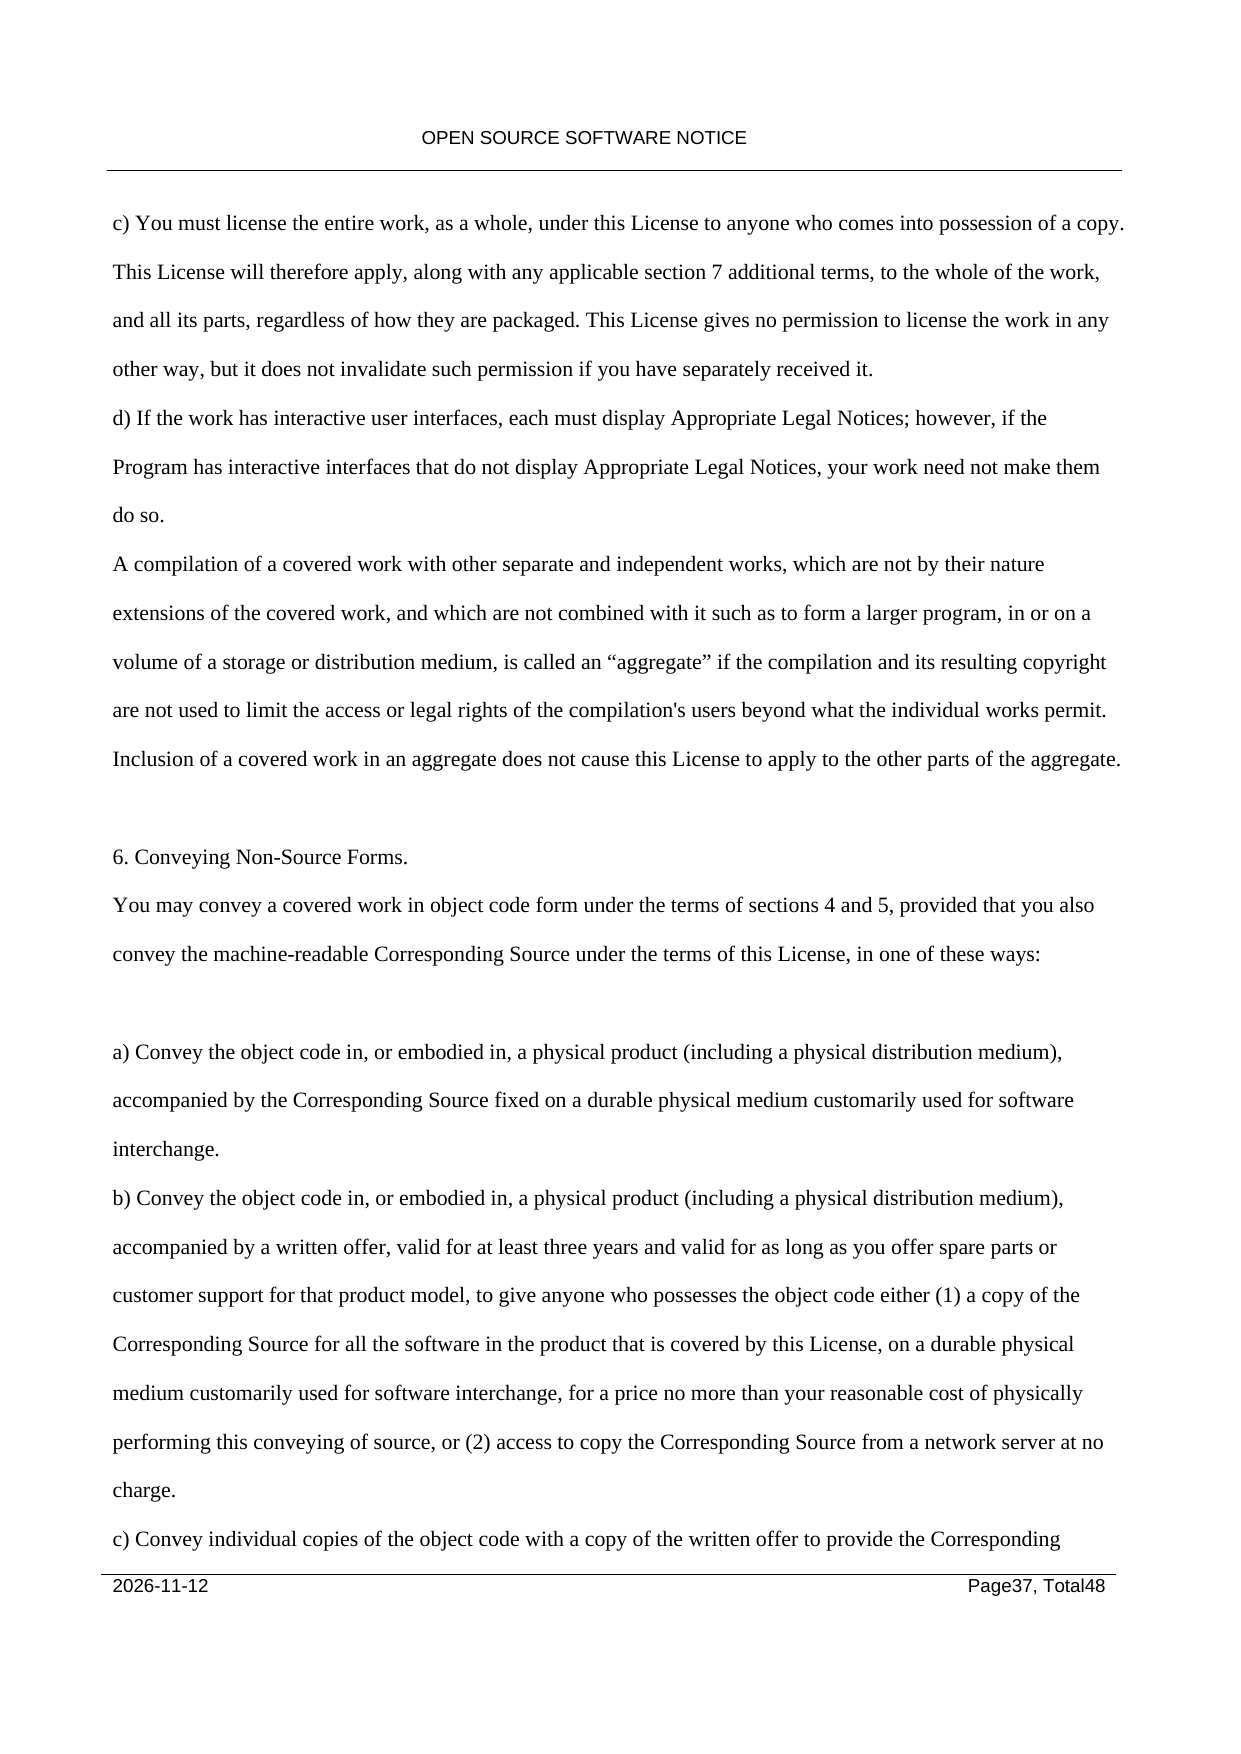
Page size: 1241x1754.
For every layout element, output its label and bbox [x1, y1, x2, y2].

text [112, 206, 1128, 1555]
